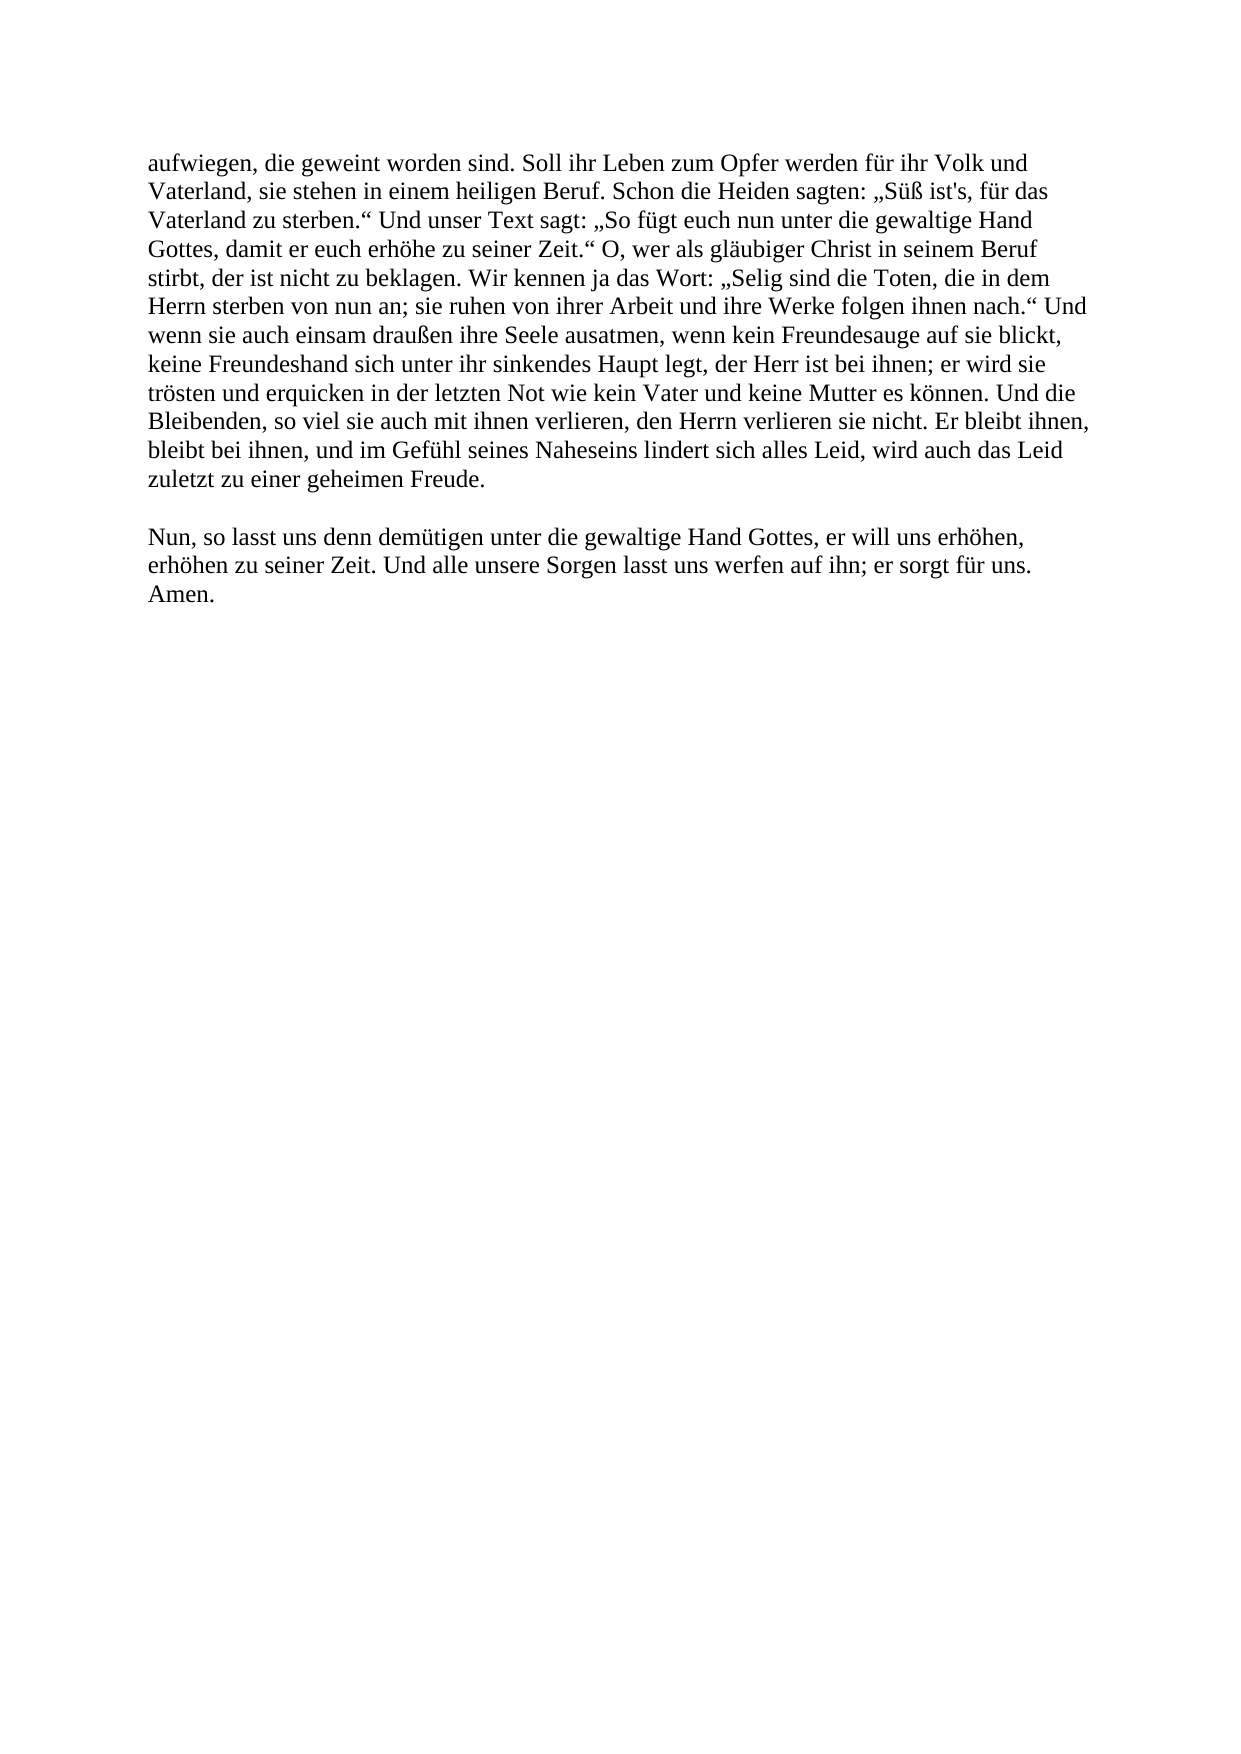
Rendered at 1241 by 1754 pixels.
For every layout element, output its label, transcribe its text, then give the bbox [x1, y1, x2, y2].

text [148, 148, 1093, 493]
text Nun, so lasst uns denn demütigen unter die gewaltige Hand Gottes, er will uns erhöhen, erhöhen zu seiner Zeit. Und alle unsere Sorgen lasst uns werfen auf ihn; er sorgt für uns. Amen. [148, 522, 1093, 608]
